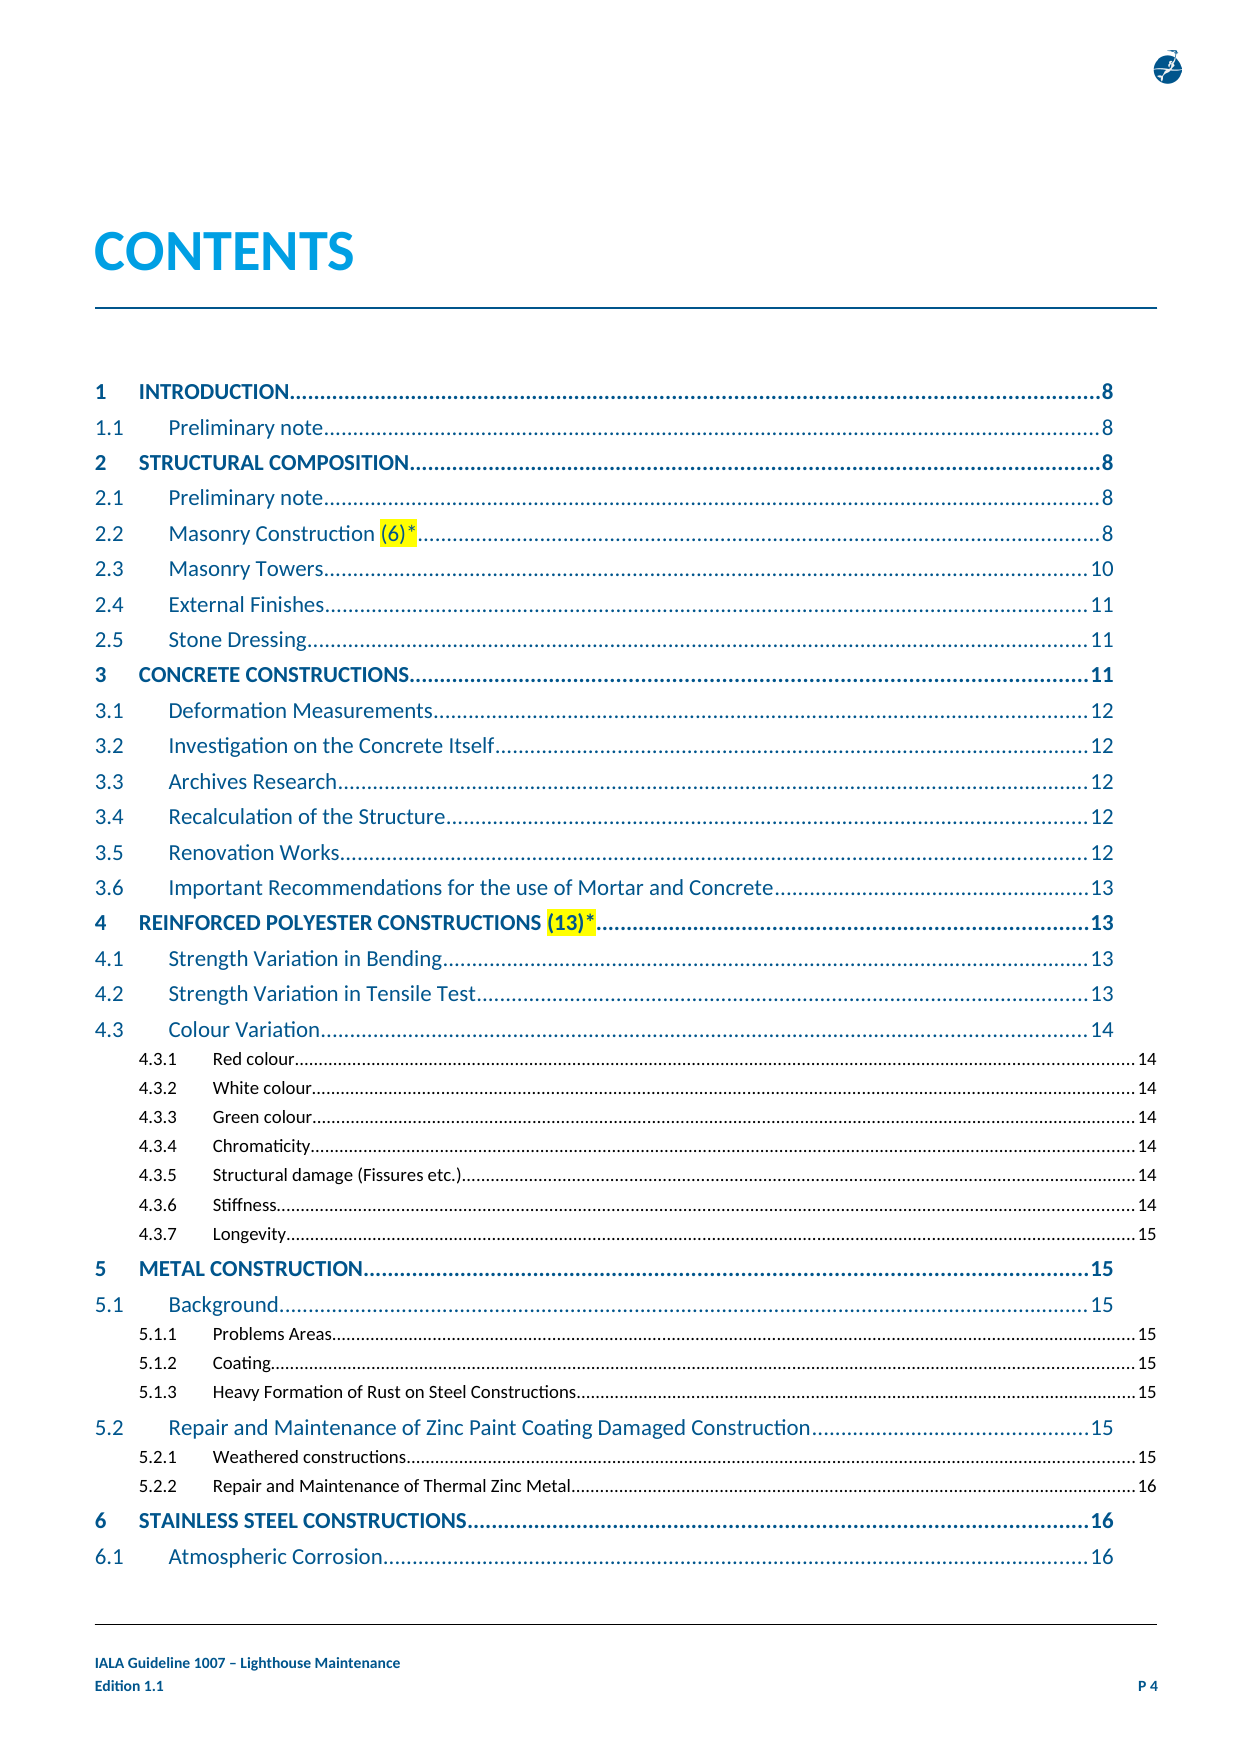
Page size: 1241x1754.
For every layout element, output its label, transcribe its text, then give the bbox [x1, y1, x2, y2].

text 2 STRUCTURAL COMPOSITION 8 [94, 445, 1113, 476]
text 3.2 Investigation on the Concrete Itself 12 [94, 728, 1113, 759]
text 4.3 Colour Variation 14 [94, 1011, 1113, 1043]
text 1.1 Preliminary note 8 [94, 409, 1113, 441]
text 4.3.1 Red colour 14 [139, 1047, 1157, 1070]
text 4 REINFORCED POLYESTER CONSTRUCTIONS (13)* 13 [94, 905, 1113, 936]
text 4.3.5 Structural damage (Fissures etc.) 14 [139, 1163, 1157, 1186]
text 4.3.7 Longevity 15 [139, 1222, 1157, 1245]
text 5.1 Background 15 [94, 1286, 1113, 1318]
text 5.1.1 Problems Areas 15 [139, 1322, 1157, 1345]
text 6.1 Atmospheric Corrosion 16 [94, 1538, 1113, 1570]
text 5.2 Repair and Maintenance of Zinc Paint Coating Damaged Construction 15 [94, 1409, 1113, 1441]
text 5.1.2 Coating 15 [139, 1351, 1157, 1374]
text 3 CONCRETE CONSTRUCTIONS 11 [94, 657, 1113, 688]
text 2.2 Masonry Construction (6)* 8 [94, 516, 1113, 547]
text 4.3.6 Stiffness 14 [139, 1193, 1157, 1216]
text 3.3 Archives Research 12 [94, 763, 1113, 795]
text 6 STAINLESS STEEL CONSTRUCTIONS 16 [94, 1503, 1113, 1534]
text 2.3 Masonry Towers 10 [94, 551, 1113, 582]
text 4.3.4 Chromaticity 14 [139, 1134, 1157, 1157]
text 2.4 External Finishes 11 [94, 586, 1113, 618]
text 3.6 Important Recommendations for the use of Mortar and Concrete 13 [94, 870, 1113, 901]
text 2.1 Preliminary note 8 [94, 480, 1113, 511]
text 5.2.2 Repair and Maintenance of Thermal Zinc Metal 16 [139, 1474, 1157, 1497]
text 5.1.3 Heavy Formation of Rust on Steel Constructions 15 [139, 1380, 1157, 1403]
text 3.1 Deformation Measurements 12 [94, 693, 1113, 724]
text 4.3.3 Green colour 14 [139, 1105, 1157, 1128]
text 1 INTRODUCTION 8 [94, 374, 1113, 405]
picture [1120, 0, 1241, 119]
text 4.2 Strength Variation in Tensile Test 13 [94, 976, 1113, 1007]
text 3.5 Renovation Works 12 [94, 834, 1113, 866]
text 5.2.1 Weathered constructions 15 [139, 1445, 1157, 1468]
text 4.1 Strength Variation in Bending 13 [94, 941, 1113, 972]
text 3.4 Recalculation of the Structure 12 [94, 799, 1113, 830]
text 2.5 Stone Dressing 11 [94, 622, 1113, 653]
text 5 METAL CONSTRUCTION 15 [94, 1251, 1113, 1282]
text 4.3.2 White colour 14 [139, 1076, 1157, 1099]
